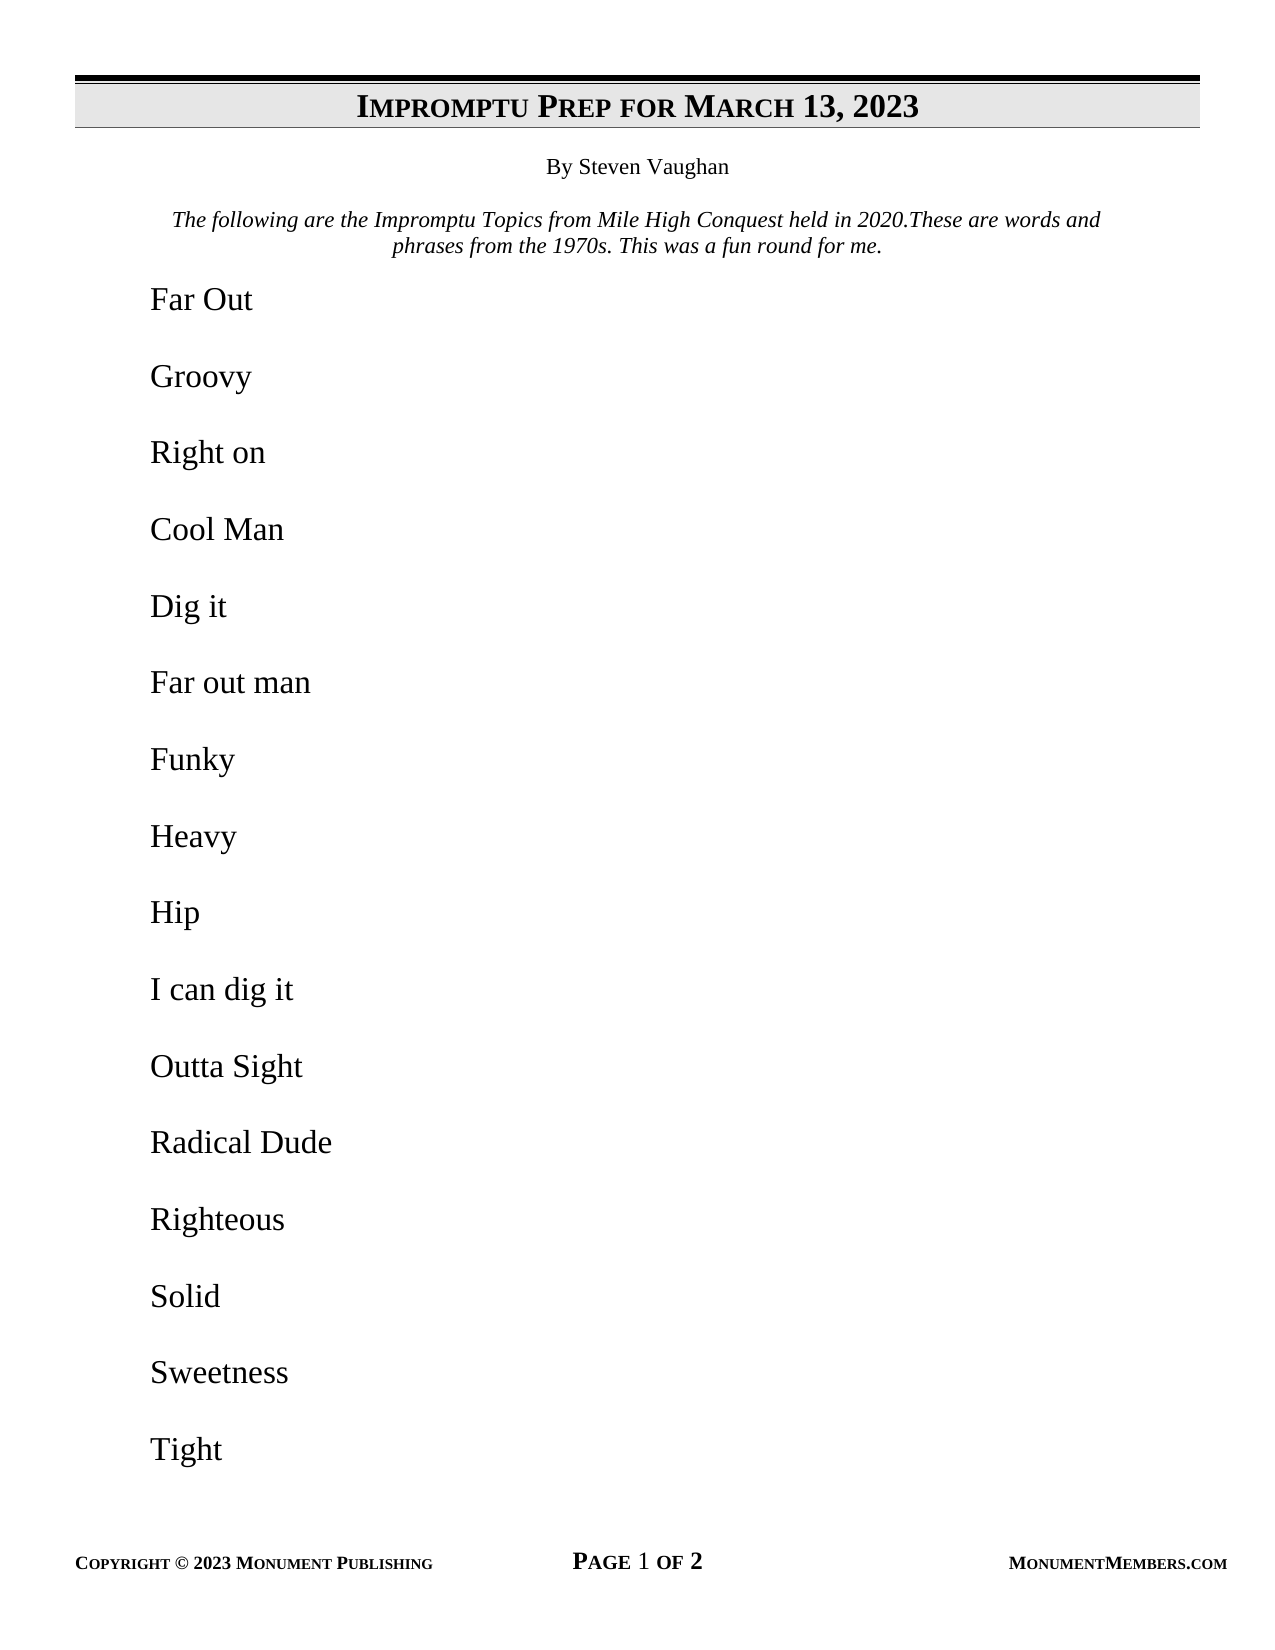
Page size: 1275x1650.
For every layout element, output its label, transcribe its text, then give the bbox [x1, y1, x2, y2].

text Funky [150, 739, 1125, 777]
text By Steven Vaughan [150, 153, 1125, 179]
text Cool Man [150, 509, 1125, 547]
text Dig it [150, 586, 1125, 624]
title Impromptu Prep for March 13, 2023 [75, 84, 1200, 127]
text I can dig it [150, 969, 1125, 1007]
text Outta Sight [150, 1046, 1125, 1084]
text Right on [150, 432, 1125, 471]
text Hip [150, 892, 1125, 931]
text Radical Dude [150, 1122, 1125, 1161]
text Sweetness [150, 1352, 1125, 1391]
text The following are the Impromptu Topics from Mile High Conquest held in 2020.These are words and phrases from the 1970s. This was a fun round for me. [150, 206, 1125, 258]
text Heavy [150, 816, 1125, 854]
text Far out man [150, 662, 1125, 701]
text Tight [150, 1429, 1125, 1467]
text Solid [150, 1276, 1125, 1314]
text Far Out [150, 279, 1125, 317]
text Righteous [150, 1199, 1125, 1237]
text Groovy [150, 356, 1125, 394]
